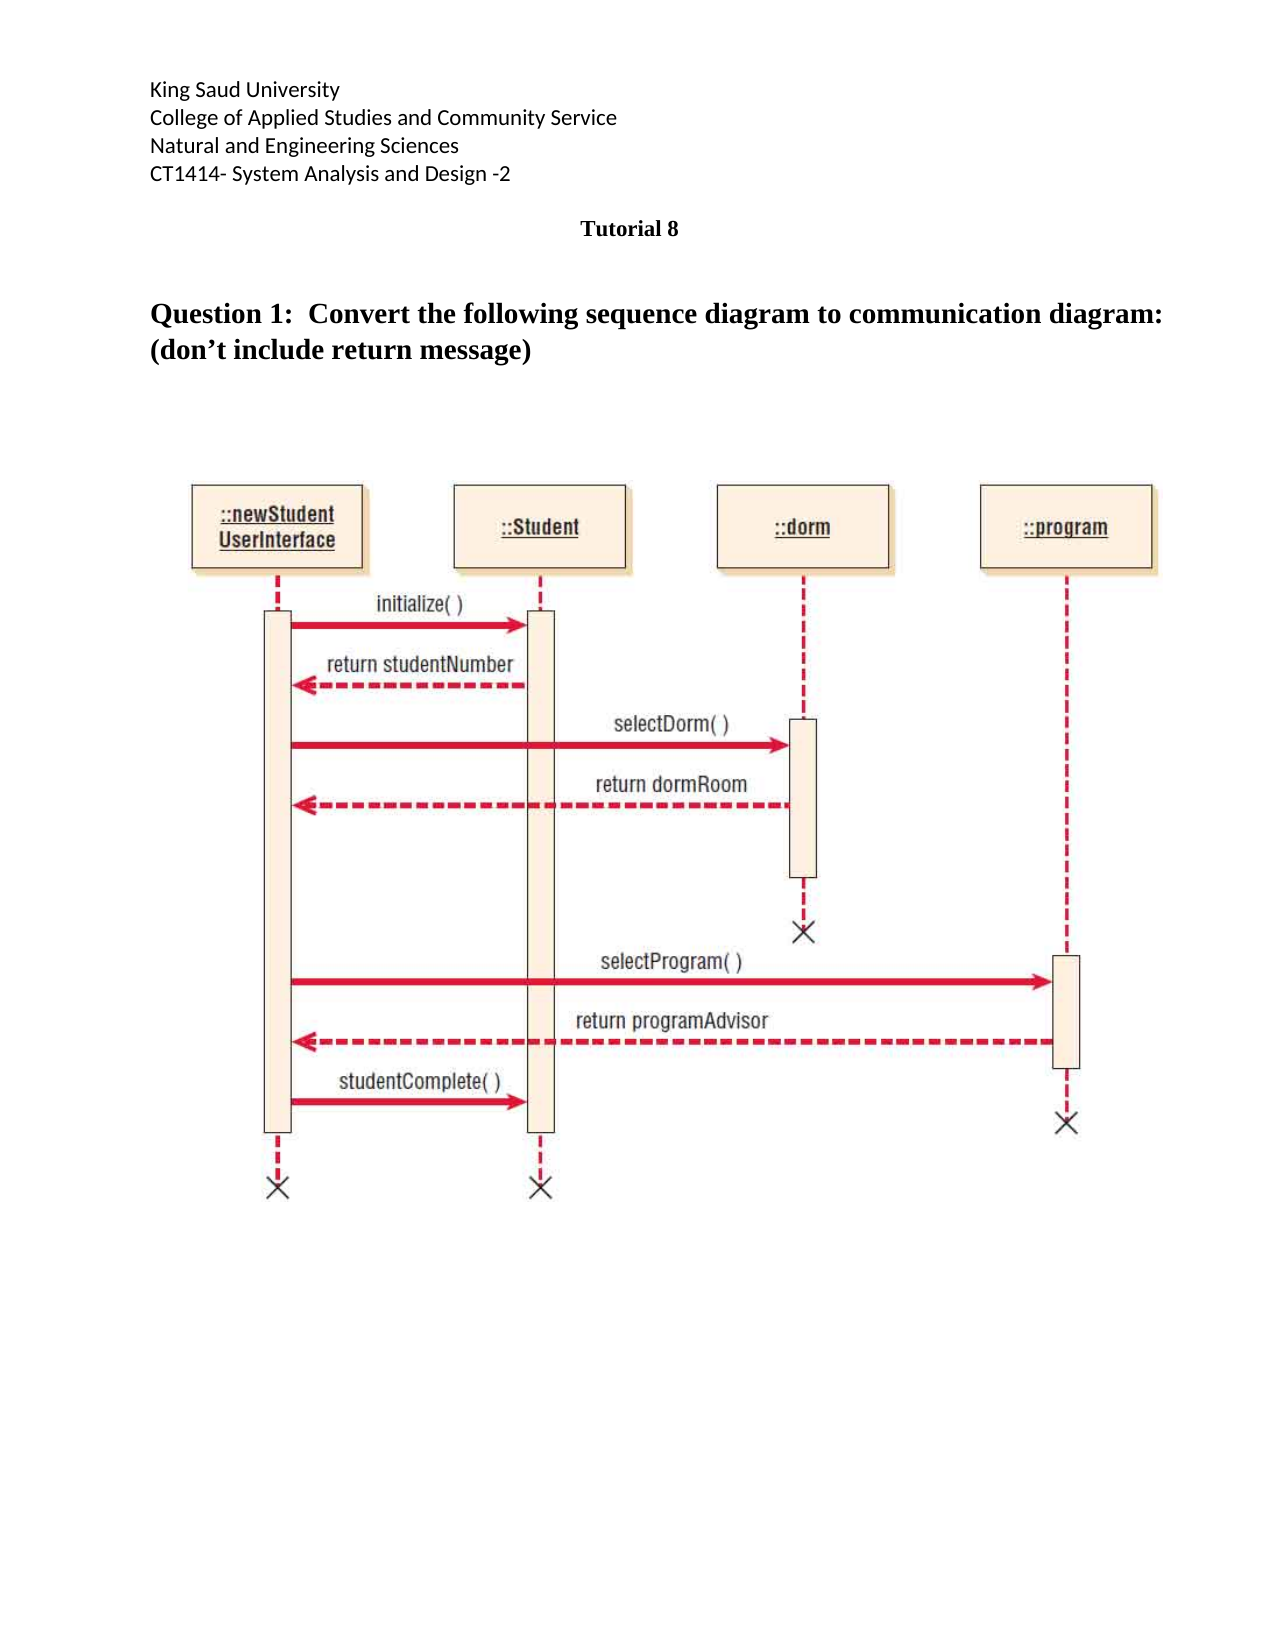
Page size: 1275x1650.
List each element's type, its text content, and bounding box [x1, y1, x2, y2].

text Question 1: Convert the following sequence diagram to communication diagram: (don’t include return message) [150, 296, 1181, 366]
picture [187, 480, 1163, 1202]
